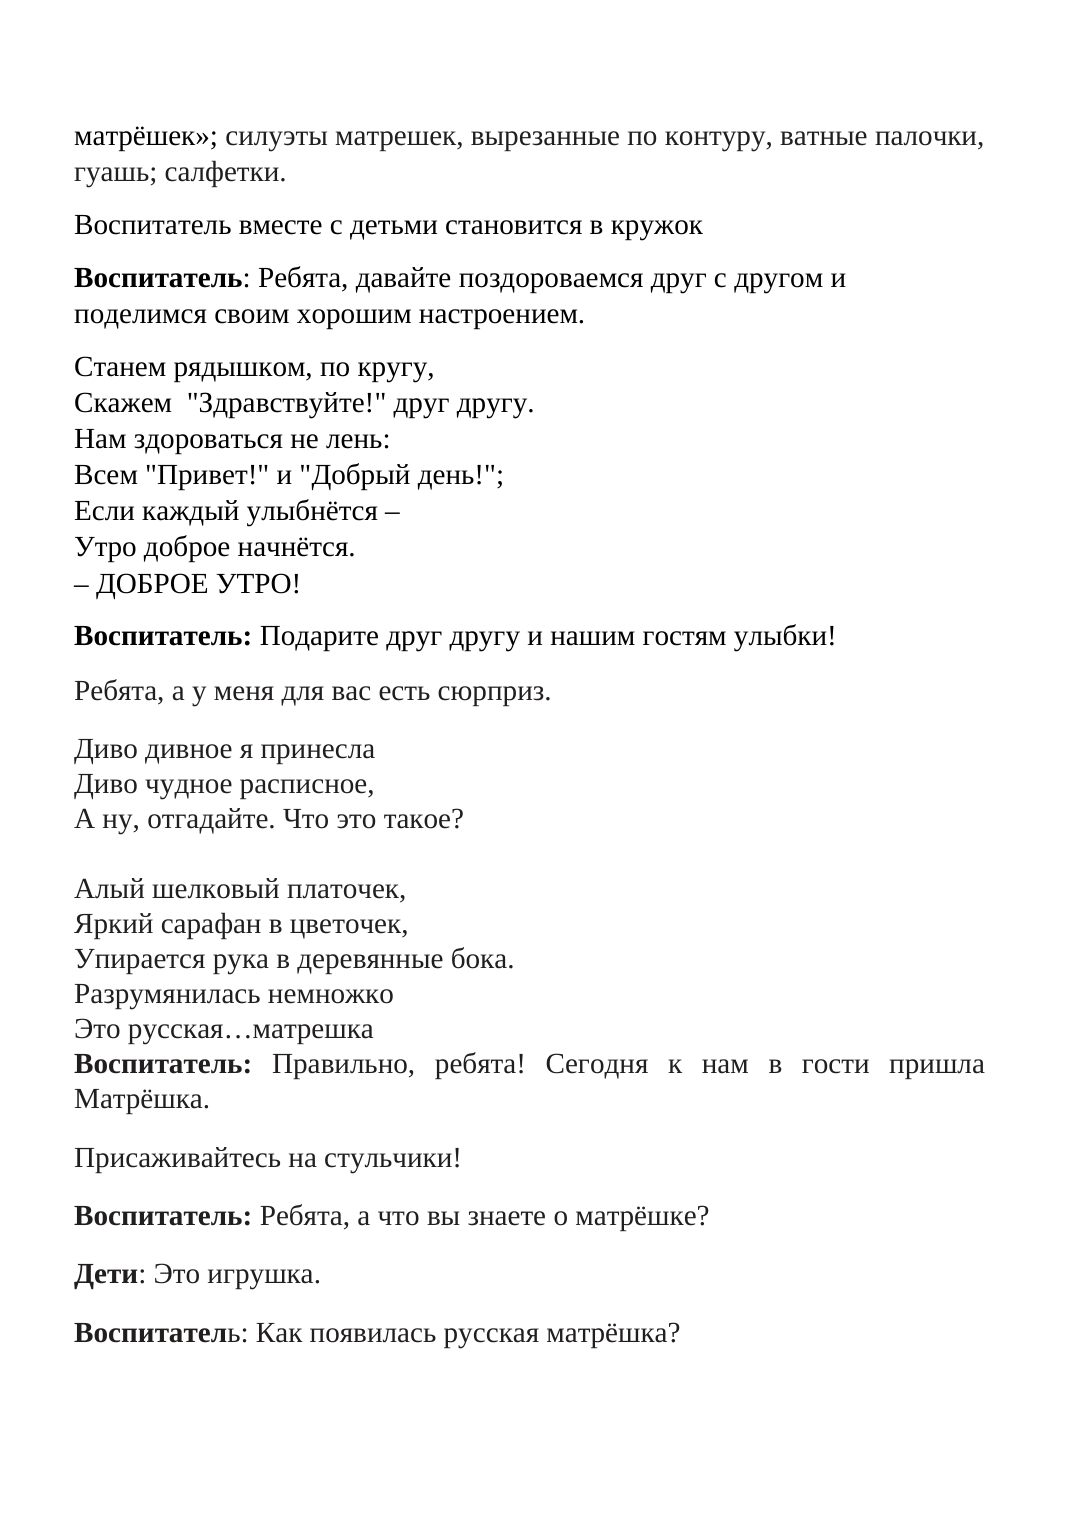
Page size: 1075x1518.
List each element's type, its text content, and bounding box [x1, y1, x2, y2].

text Разрумянилась немножко [74, 975, 986, 1010]
text Ребята, а у меня для вас есть сюрприз. [74, 671, 986, 706]
text Упирается рука в деревянные бока. [74, 940, 986, 975]
text Дети: Это игрушка. [74, 1255, 986, 1290]
text Воспитатель вместе с детьми становится в кружок [74, 207, 986, 241]
text Воспитатель: Как появилась русская матрёшка? [74, 1313, 986, 1348]
text Воспитатель: Ребята, давайте поздороваемся друг с другом и поделимся своим хорошим настроением. [74, 260, 986, 329]
text Присаживайтесь на стульчики! [74, 1138, 986, 1173]
text А ну, отгадайте. Что это такое? [74, 800, 986, 835]
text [74, 118, 986, 188]
text Это русская…матрешка [74, 1010, 986, 1045]
text Диво дивное я принесла [74, 730, 986, 765]
text Станем рядышком, по кругу, Скажем "Здравствуйте!" друг другу. Нам здороваться не лень: Всем "Привет!" и "Добрый день!"; Если каждый улыбнётся – Утро доброе начнётся. – ДОБРОЕ УТРО! [74, 349, 986, 599]
text Воспитатель: Ребята, а что вы знаете о матрёшке? [74, 1197, 986, 1232]
text Диво чудное расписное, [74, 765, 986, 800]
text Алый шелковый платочек, [74, 870, 986, 905]
text Яркий сарафан в цветочек, [74, 905, 986, 940]
text Воспитатель: Подарите друг другу и нашим гостям улыбки! [74, 618, 986, 652]
text Воспитатель: Правильно, ребята! Сегодня к нам в гости пришла Матрёшка. [74, 1045, 986, 1115]
